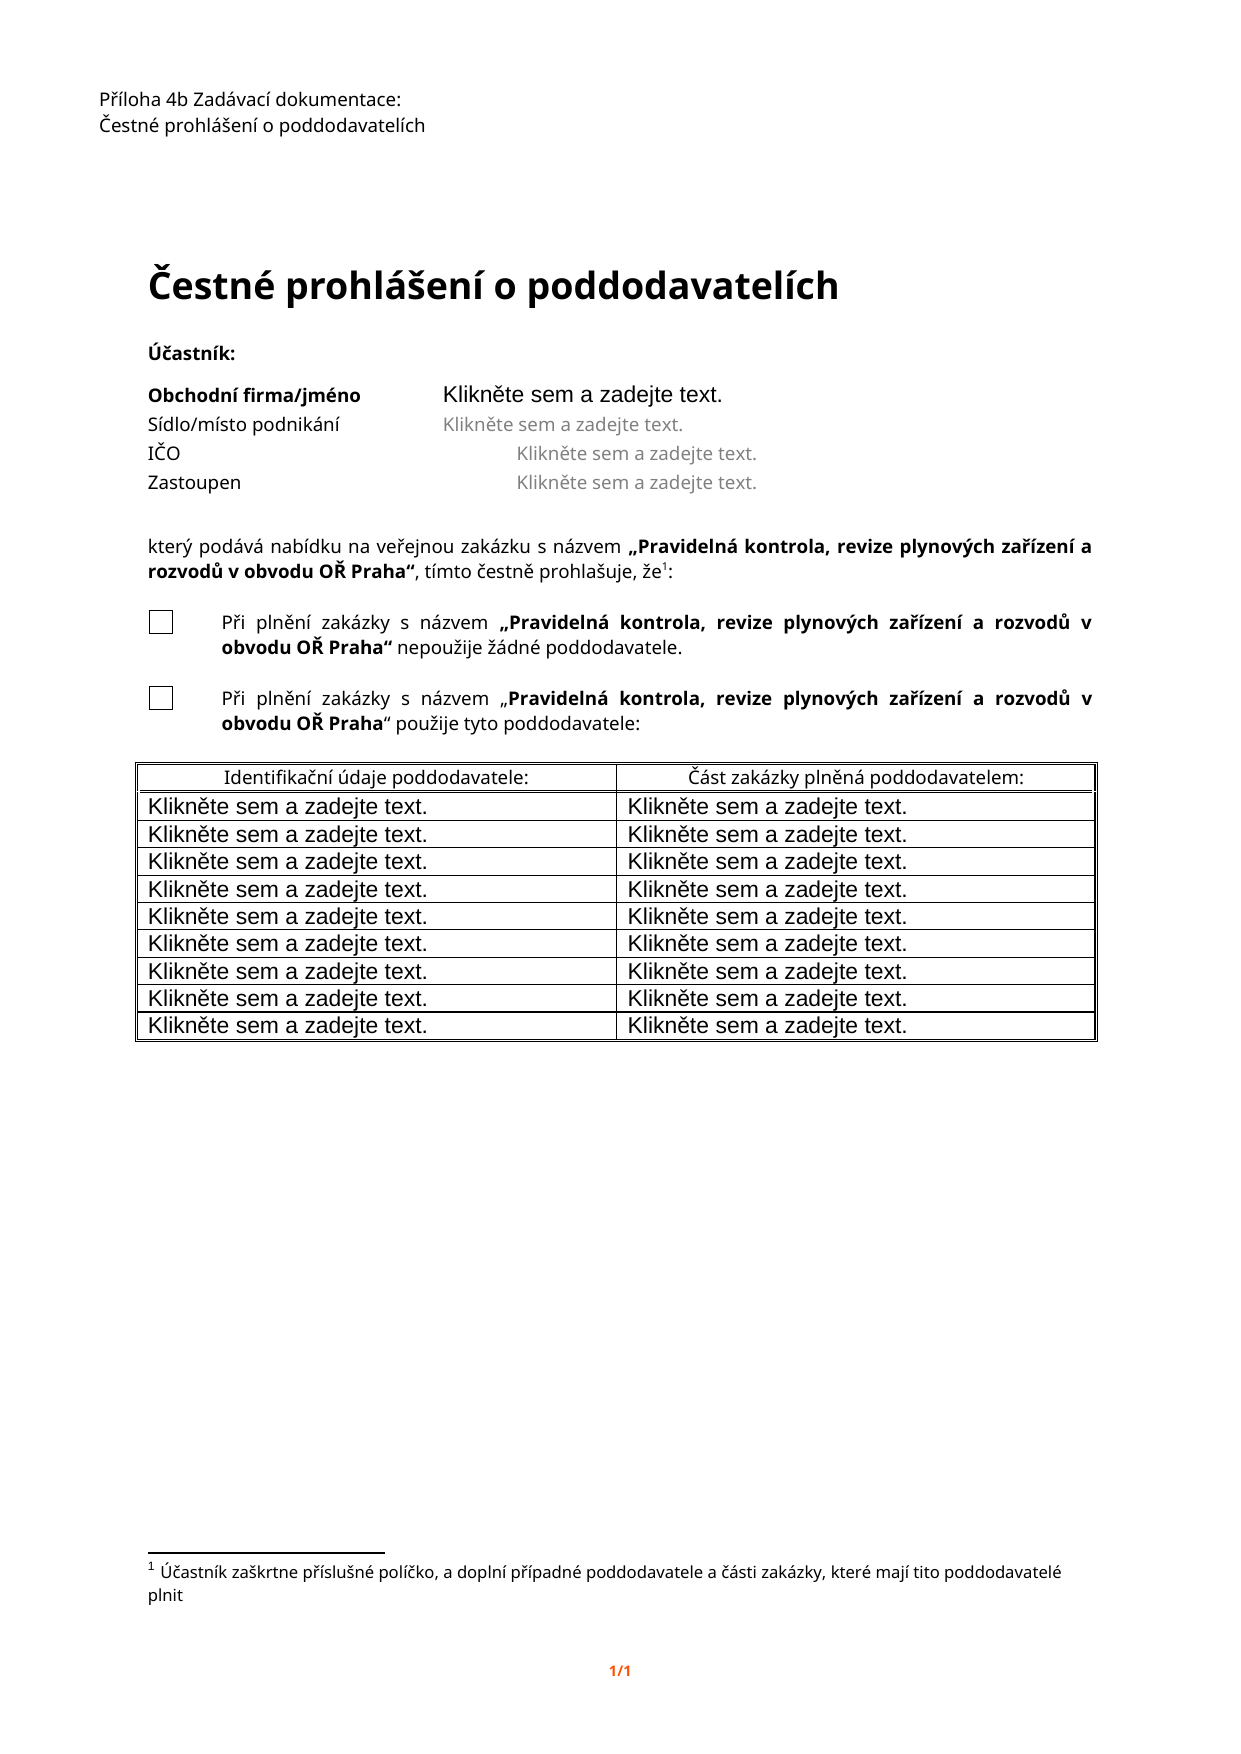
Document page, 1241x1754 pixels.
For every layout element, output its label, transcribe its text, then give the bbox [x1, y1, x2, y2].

text Při plnění zakázky s názvem „Pravidelná kontrola, revize plynových zařízení a rozvodů v obvodu OŘ Praha“ použije tyto poddodavatele: [148, 685, 1093, 736]
text který podává nabídku na veřejnou zakázku s názvem „Pravidelná kontrola, revize plynových zařízení a rozvodů v obvodu OŘ Praha“, tímto čestně prohlašuje, že: [148, 533, 1093, 584]
text Zastoupen [148, 466, 1093, 495]
table_header Část zakázky plněná poddodavatelem: [617, 765, 1094, 790]
table_header Identifikační údaje poddodavatele: [138, 765, 616, 790]
text Účastník: [148, 336, 1093, 367]
text Při plnění zakázky s názvem „Pravidelná kontrola, revize plynových zařízení a rozvodů v obvodu OŘ Praha“ nepoužije žádné poddodavatele. [148, 609, 1093, 660]
text Obchodní firma/jméno [148, 379, 1093, 408]
text Sídlo/místo podnikání [148, 408, 1093, 437]
title Čestné prohlášení o poddodavatelích [148, 259, 1093, 311]
text IČO [148, 437, 1093, 466]
